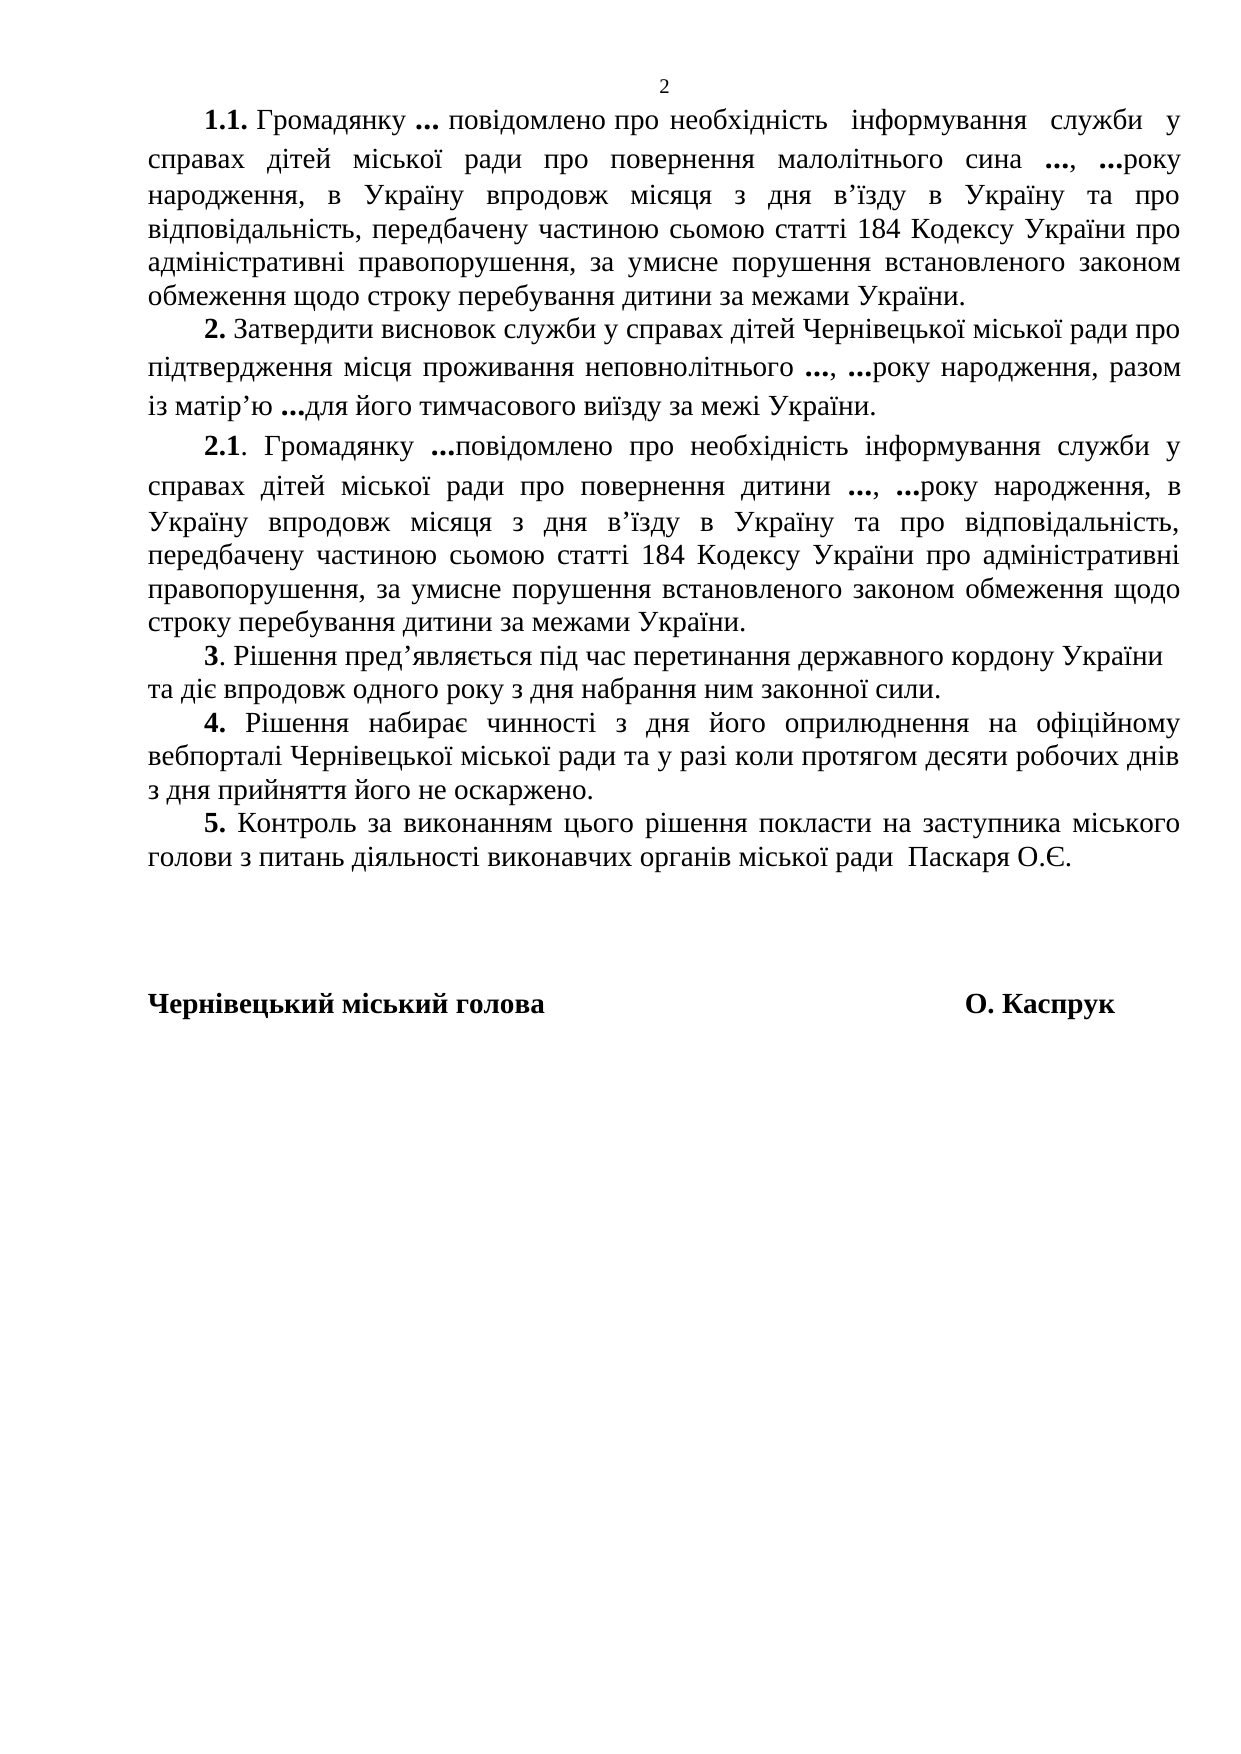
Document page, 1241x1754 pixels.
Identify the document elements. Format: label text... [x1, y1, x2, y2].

text 2.1. Громадянку …повідомлено про необхідність інформування служби у справах дітей міської ради про повернення дитини …, …року народження, в Україну впродовж місяця з дня в’їзду в Україну та про відповідальність, передбачену частиною сьомою статті 184 Кодексу України про адміністративні правопорушення, за умисне порушення встановленого законом обмеження щодо строку перебування дитини за межами України. [148, 424, 1181, 638]
text 4. Рішення набирає чинності з дня його оприлюднення на офіційному вебпорталі Чернівецької міської ради та у разі коли протягом десяти робочих днів з дня прийняття його не оскаржено. [148, 705, 1181, 806]
text 2. Затвердити висновок служби у справах дітей Чернівецької міської ради про підтвердження місця проживання неповнолітнього …, …року народження, разом із матір’ю …для його тимчасового виїзду за межі України. [148, 311, 1181, 424]
text 5. Контроль за виконанням цього рішення покласти на заступника міського голови з питань діяльності виконавчих органів міської ради Паскаря О.Є. [148, 806, 1181, 873]
text 3. Рішення пред’являється під час перетинання державного кордону України та діє впродовж одного року з дня набрання ним законної сили. [148, 638, 1181, 705]
text Чернівецький міський голова О. Каспрук [148, 986, 1181, 1019]
text 1.1. Громадянку … повідомлено про необхідність інформування служби у справах дітей міської ради про повернення малолітнього сина …, …року народження, в Україну впродовж місяця з дня в’їзду в Україну та про відповідальність, передбачену частиною сьомою статті 184 Кодексу України про адміністративні правопорушення, за умисне порушення встановленого законом обмеження щодо строку перебування дитини за межами України. [148, 98, 1181, 311]
